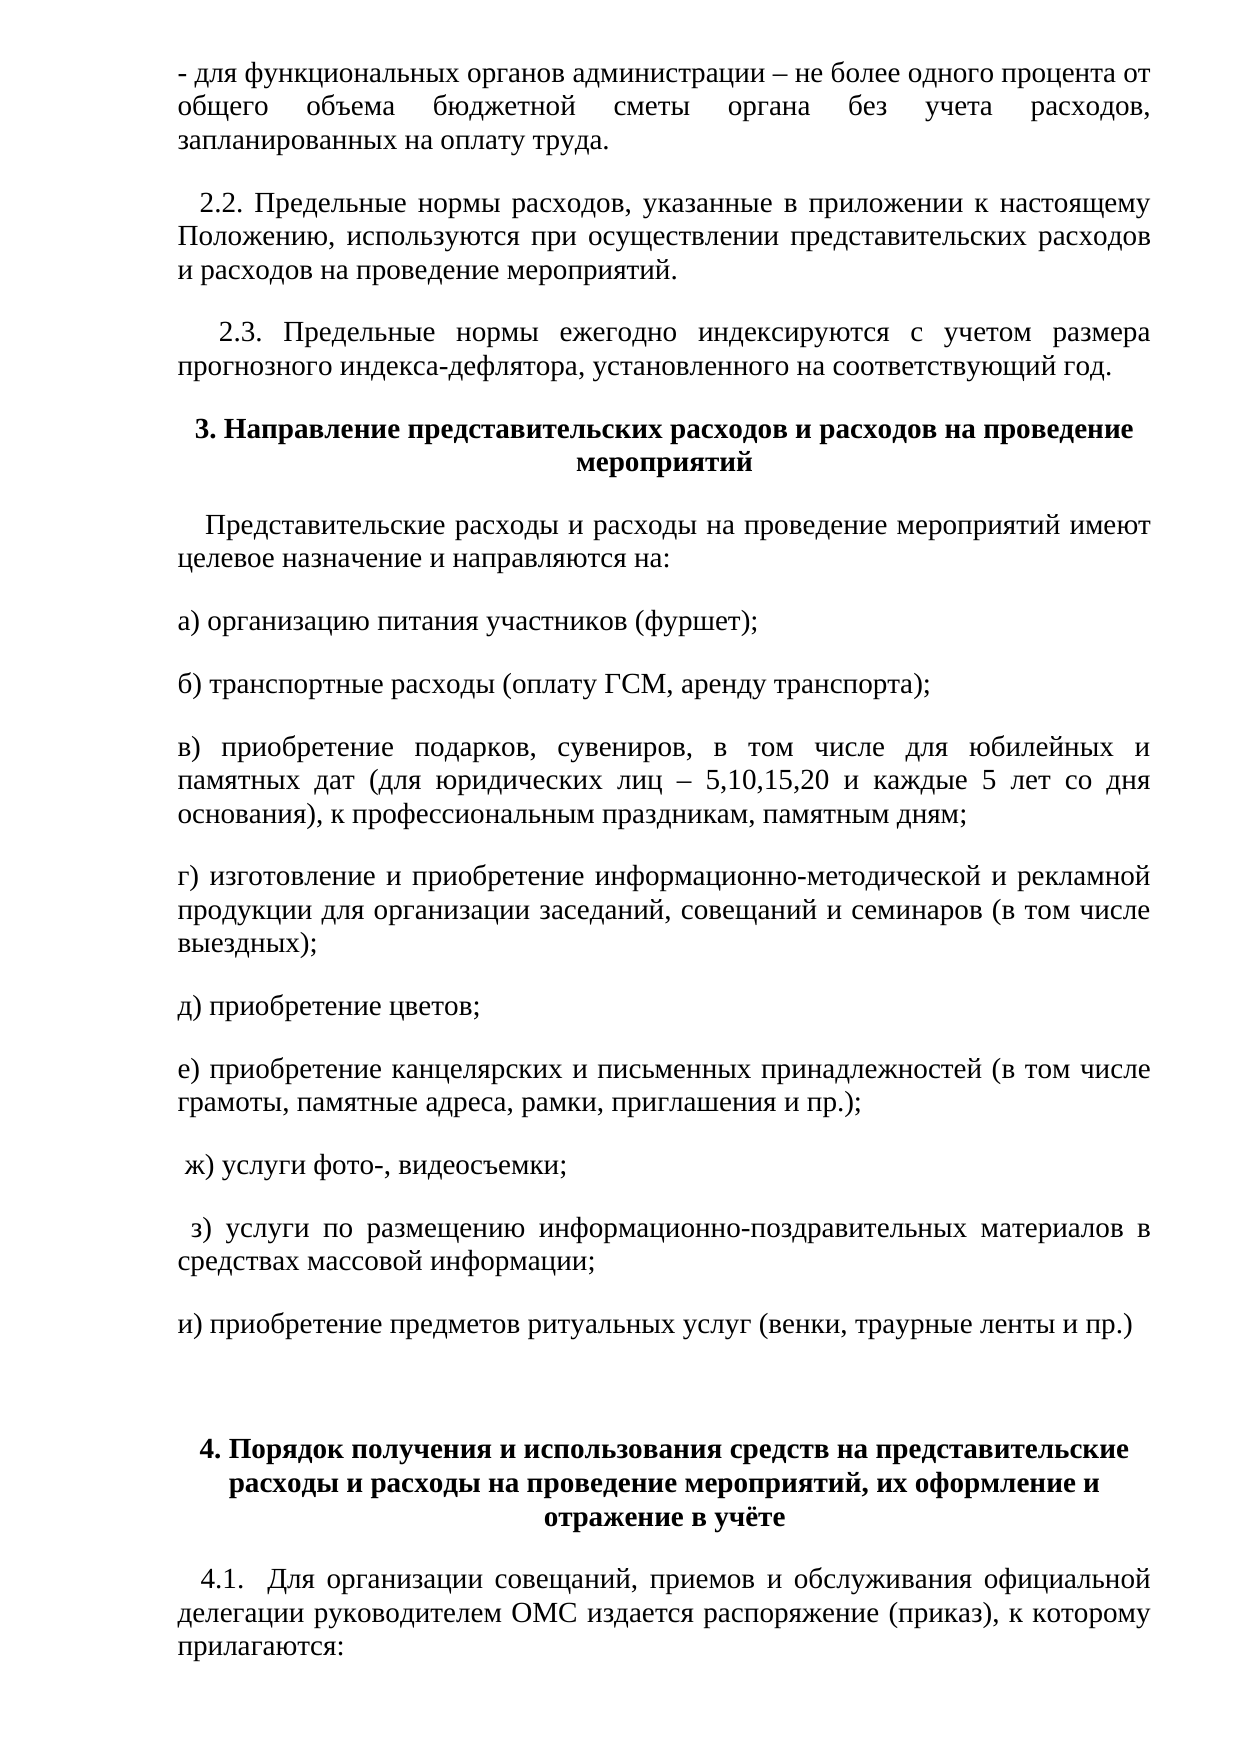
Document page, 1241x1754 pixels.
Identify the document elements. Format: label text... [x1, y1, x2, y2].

text 4. Порядок получения и использования средств на представительские расходы и расходы на проведение мероприятий, их оформление и отражение в учёте [177, 1432, 1152, 1532]
text - для функциональных органов администрации – не более одного процента от общего объема бюджетной сметы органа без учета расходов, запланированных на оплату труда. [177, 55, 1152, 156]
text д) приобретение цветов; [177, 988, 1152, 1022]
text в) приобретение подарков, сувениров, в том числе для юбилейных и памятных дат (для юридических лиц – 5,10,15,20 и каждые 5 лет со дня основания), к профессиональным праздникам, памятным дням; [177, 729, 1152, 829]
text Представительские расходы и расходы на проведение мероприятий имеют целевое назначение и направляются на: [177, 507, 1152, 574]
text з) услуги по размещению информационно-поздравительных материалов в средствах массовой информации; [177, 1210, 1152, 1277]
text а) организацию питания участников (фуршет); [177, 603, 1152, 637]
text г) изготовление и приобретение информационно-методической и рекламной продукции для организации заседаний, совещаний и семинаров (в том числе выездных); [177, 858, 1152, 959]
text 2.2. Предельные нормы расходов, указанные в приложении к настоящему Положению, используются при осуществлении представительских расходов и расходов на проведение мероприятий. [177, 185, 1152, 285]
text е) приобретение канцелярских и письменных принадлежностей (в том числе грамоты, памятные адреса, рамки, приглашения и пр.); [177, 1051, 1152, 1118]
text 2.3. Предельные нормы ежегодно индексируются с учетом размера прогнозного индекса-дефлятора, установленного на соответствующий год. [177, 314, 1152, 382]
text 3. Направление представительских расходов и расходов на проведение мероприятий [177, 411, 1152, 478]
text ж) услуги фото-, видеосъемки; [177, 1147, 1152, 1181]
text 4.1. Для организации совещаний, приемов и обслуживания официальной делегации руководителем ОМС издается распоряжение (приказ), к которому прилагаются: [177, 1561, 1152, 1662]
text б) транспортные расходы (оплату ГСМ, аренду транспорта); [177, 666, 1152, 699]
text и) приобретение предметов ритуальных услуг (венки, траурные ленты и пр.) [177, 1306, 1152, 1340]
